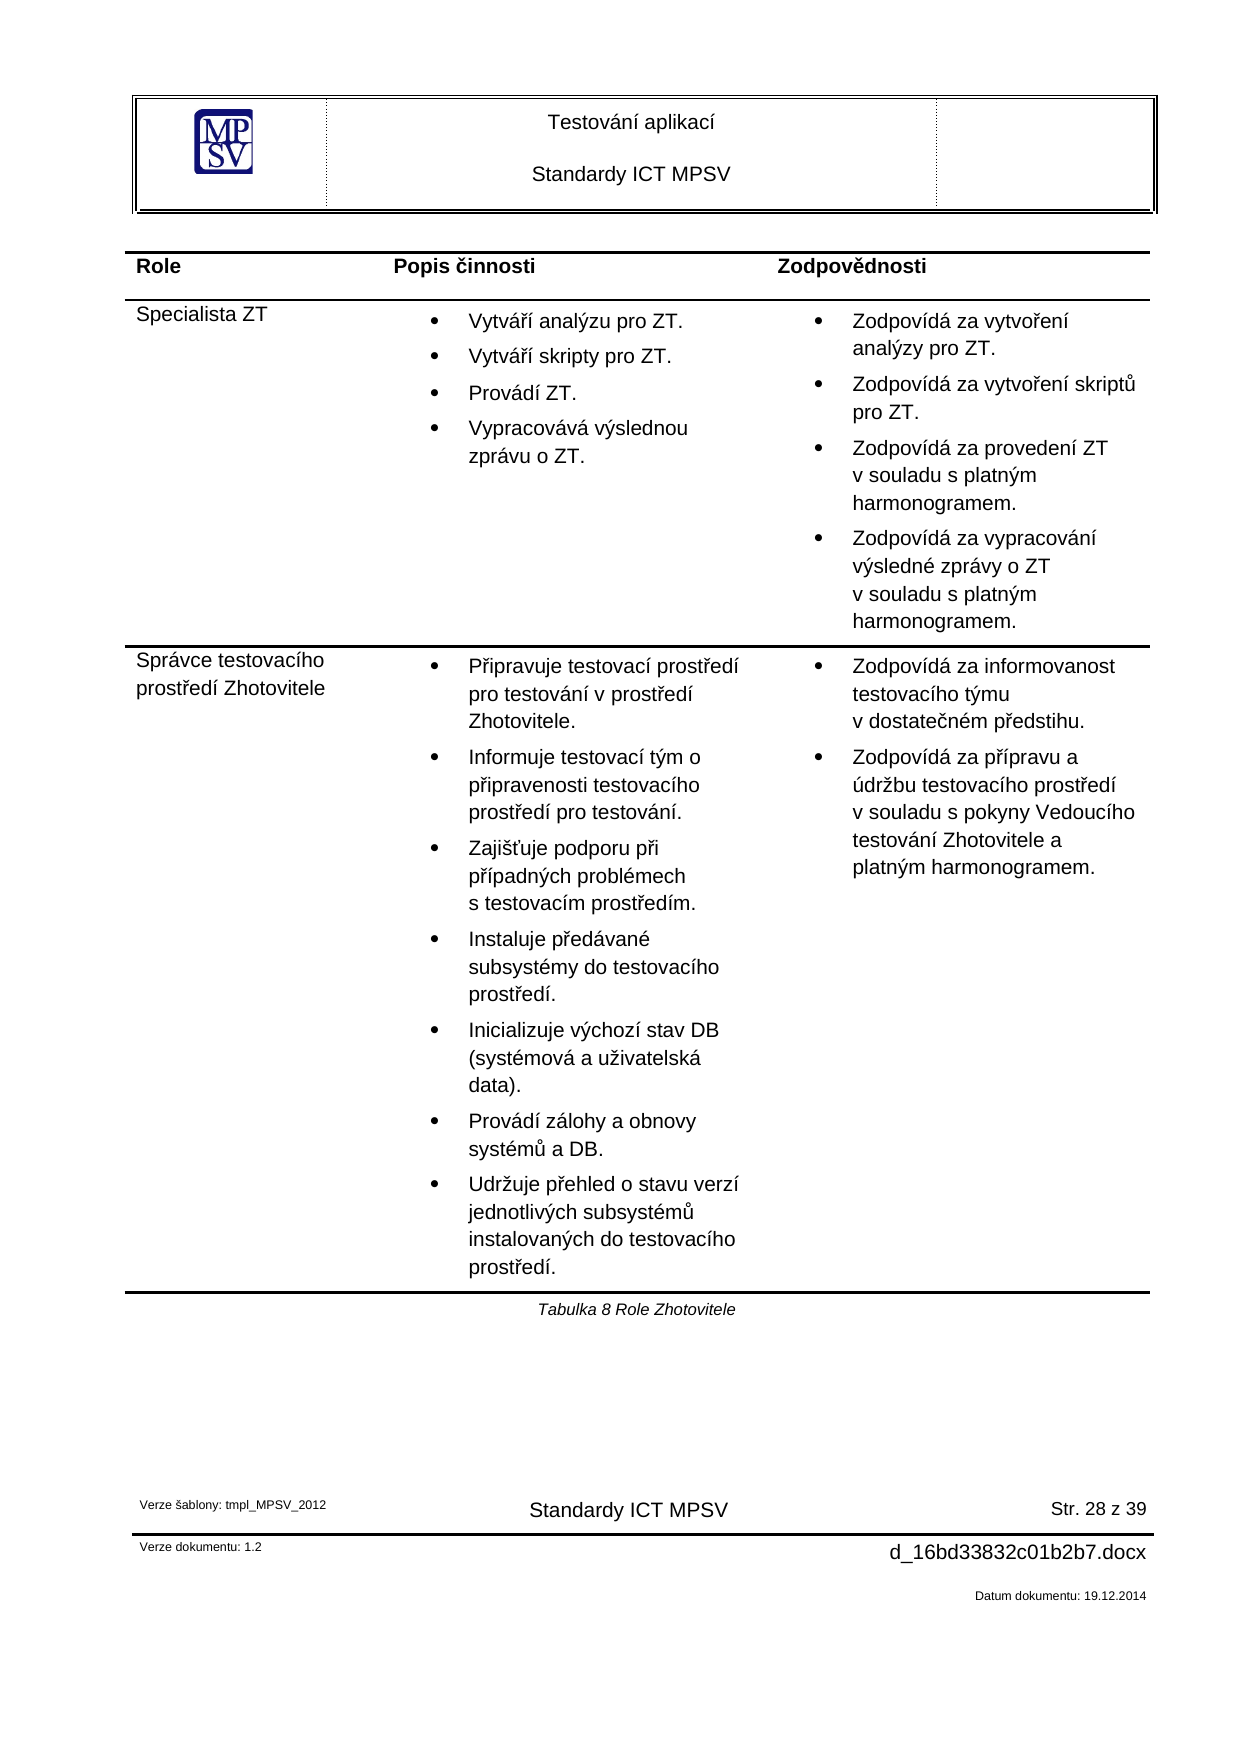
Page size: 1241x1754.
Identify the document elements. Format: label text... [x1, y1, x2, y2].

table_cell Specialista ZT [125, 301, 382, 645]
table_header Popis činnosti [382, 254, 766, 299]
table_cell Zodpovídá za informovanost testovacího týmu v dostatečném předstihu. Zodpovídá za přípravu a údržbu testovacího prostředí v souladu s pokyny Vedoucího testování Zhotovitele a platným harmonogramem. [766, 648, 1150, 1291]
table_cell Zodpovídá za vytvoření analýzy pro ZT. Zodpovídá za vytvoření skriptů pro ZT. Zodpovídá za provedení ZT v souladu s platným harmonogramem. Zodpovídá za vypracování výsledné zprávy o ZT v souladu s platným harmonogramem. [766, 301, 1150, 645]
picture [193, 109, 253, 173]
table_cell Připravuje testovací prostředí pro testování v prostředí Zhotovitele. Informuje testovací tým o připravenosti testovacího prostředí pro testování. Zajišťuje podporu při případných problémech s testovacím prostředím. Instaluje předávané subsystémy do testovacího prostředí. Inicializuje výchozí stav DB (systémová a uživatelská data). Provádí zálohy a obnovy systémů a DB. Udržuje přehled o stavu verzí jednotlivých subsystémů instalovaných do testovacího prostředí. [382, 648, 766, 1291]
table_header Role [125, 254, 382, 299]
text Tabulka 8 Role Zhotovitele [124, 1300, 1150, 1319]
table_cell Vytváří analýzu pro ZT. Vytváří skripty pro ZT. Provádí ZT. Vypracovává výslednou zprávu o ZT. [382, 301, 766, 645]
table_cell Správce testovacího prostředí Zhotovitele [125, 648, 382, 1291]
table_header Zodpovědnosti [766, 254, 1150, 299]
